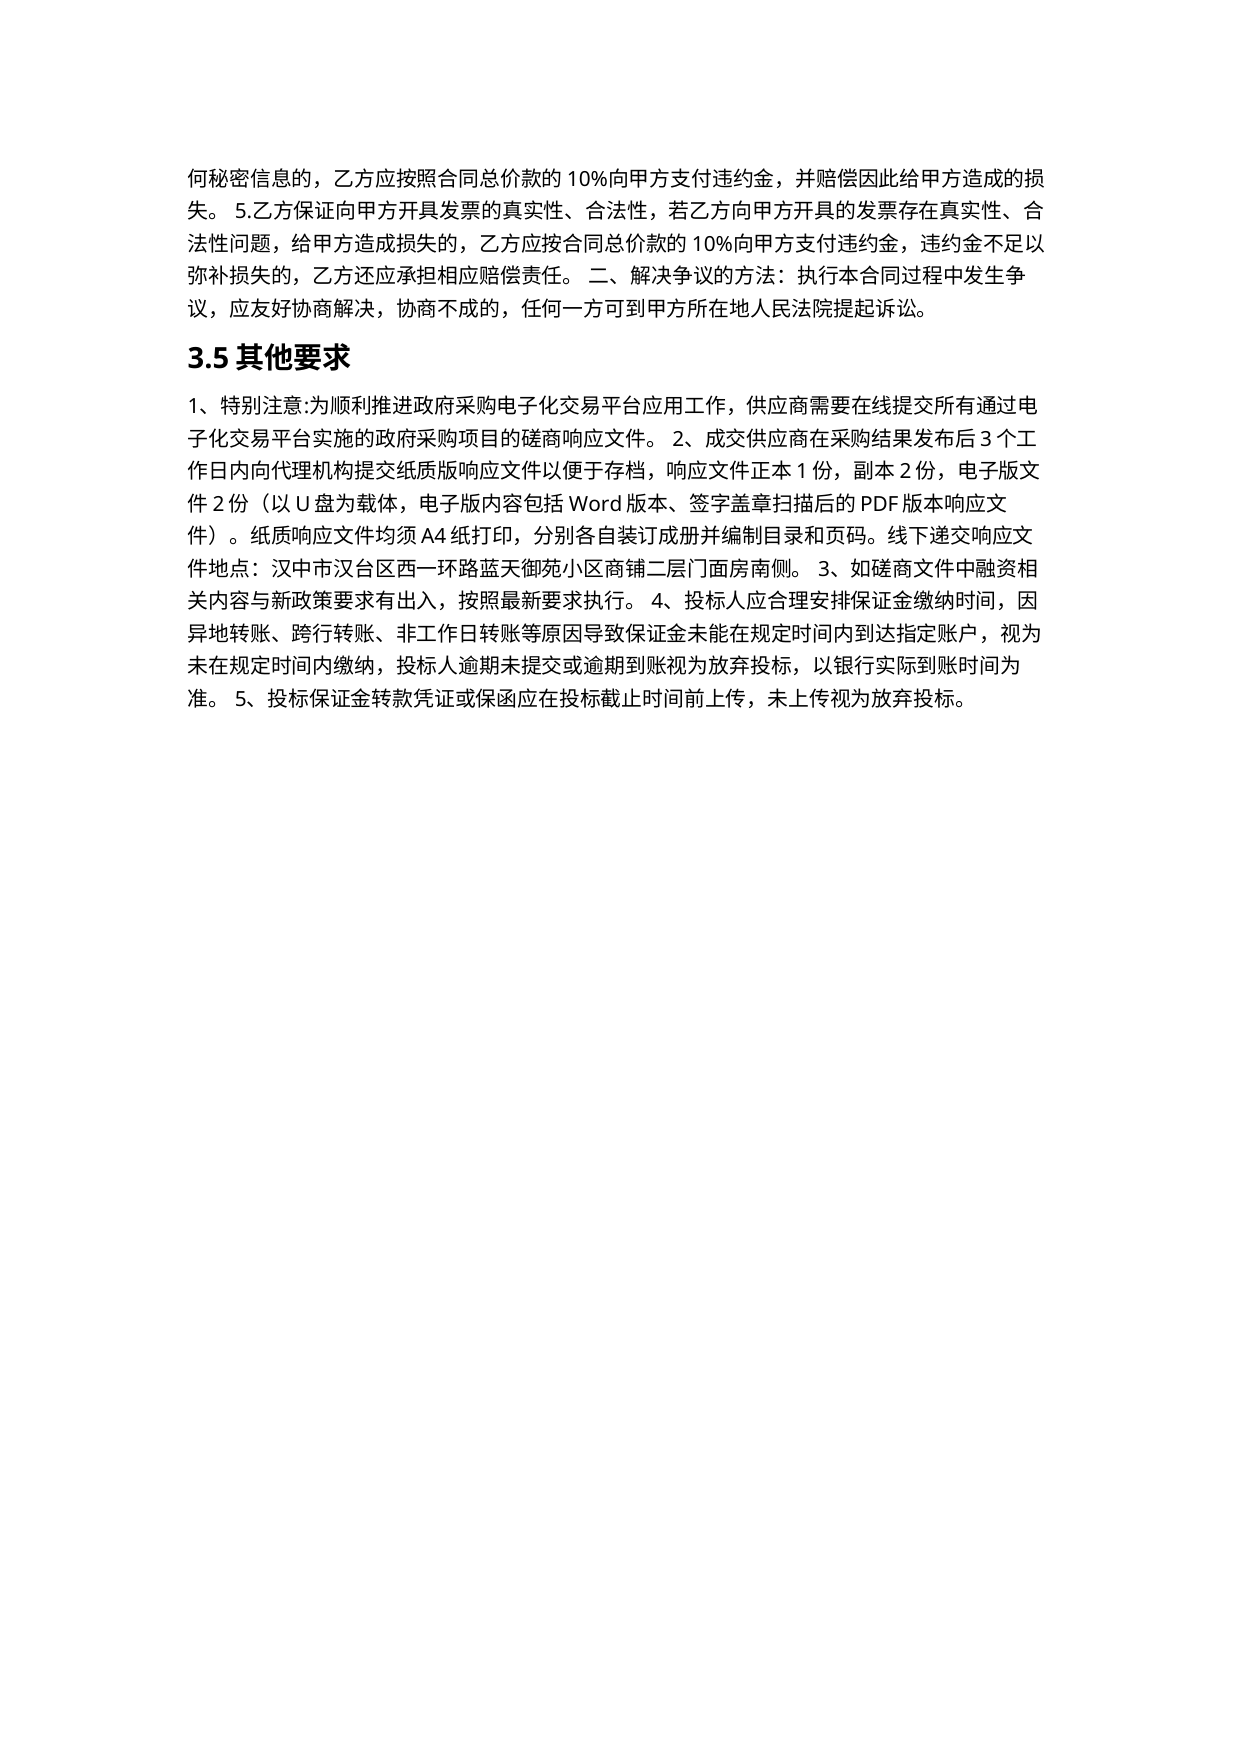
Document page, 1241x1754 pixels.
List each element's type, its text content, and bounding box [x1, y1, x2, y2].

text 1、特别注意:为顺利推进政府采购电子化交易平台应用工作，供应商需要在线提交所有通过电子化交易平台实施的政府采购项目的磋商响应文件。 2、成交供应商在采购结果发布后3个工作日内向代理机构提交纸质版响应文件以便于存档，响应文件正本1份，副本2份，电子版文件2份（以U盘为载体，电子版内容包括Word版本、签字盖章扫描后的PDF版本响应文件）。纸质响应文件均须A4纸打印，分别各自装订成册并编制目录和页码。线下递交响应文件地点：汉中市汉台区西一环路蓝天御苑小区商铺二层门面房南侧。 3、如磋商文件中融资相关内容与新政策要求有出入，按照最新要求执行。 4、投标人应合理安排保证金缴纳时间，因异地转账、跨行转账、非工作日转账等原因导致保证金未能在规定时间内到达指定账户，视为未在规定时间内缴纳，投标人逾期未提交或逾期到账视为放弃投标，以银行实际到账时间为准。 5、投标保证金转款凭证或保函应在投标截止时间前上传，未上传视为放弃投标。 [187, 389, 1053, 714]
text 3.5其他要求 [187, 324, 1053, 389]
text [187, 162, 1053, 324]
